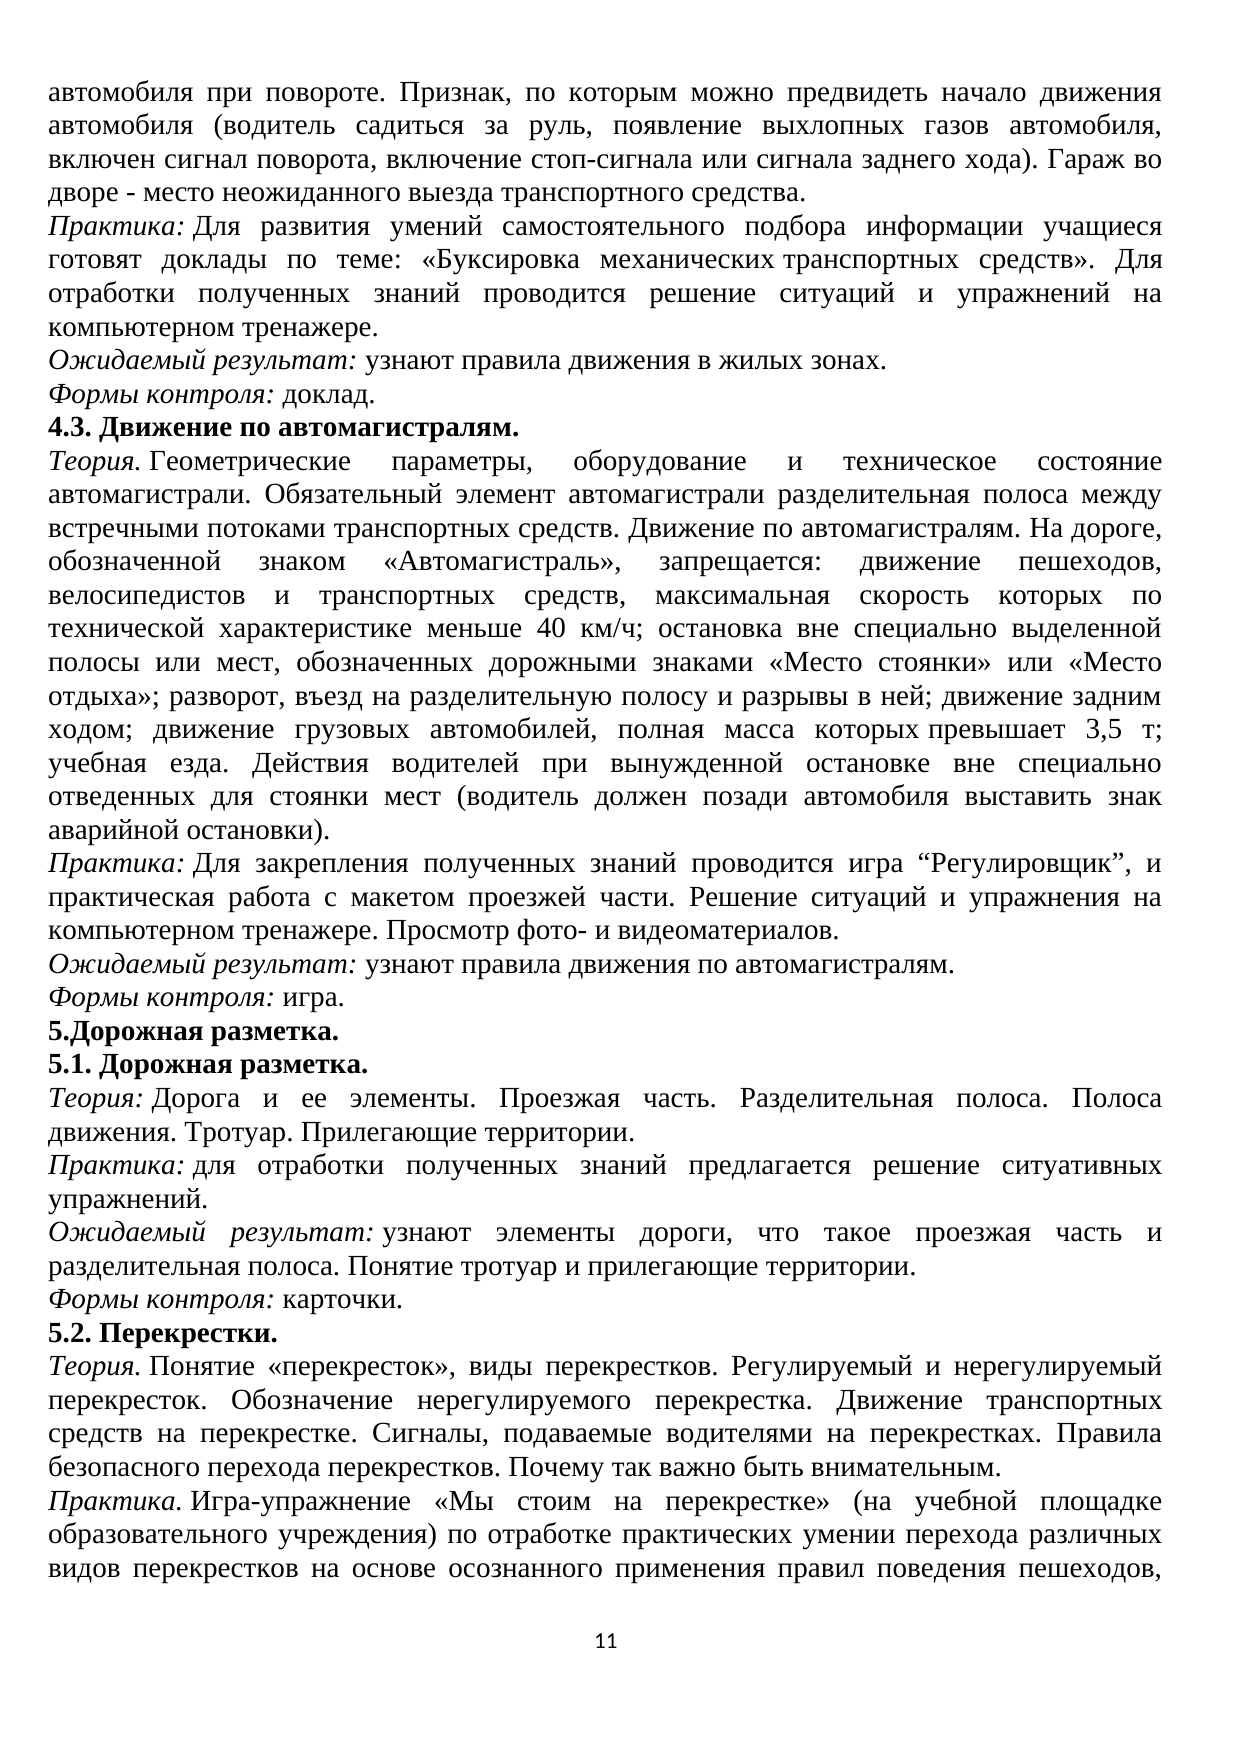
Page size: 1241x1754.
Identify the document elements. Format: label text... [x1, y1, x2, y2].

text Ожидаемый результат: узнают правила движения по автомагистралям. [48, 946, 1163, 979]
text Теория. Геометрические параметры, оборудование и техническое состояние автомагистрали. Обязательный элемент автомагистрали разделительная полоса между встречными потоками транспортных средств. Движение по автомагистралям. На дороге, обозначенной знаком «Автомагистраль», запрещается: движение пешеходов, велосипедистов и транспортных средств, максимальная скорость которых по технической характеристике меньше 40 км/ч; остановка вне специально выделенной полосы или мест, обозначенных дорожными знаками «Место стоянки» или «Место отдыха»; разворот, въезд на разделительную полосу и разрывы в ней; движение задним ходом; движение грузовых автомобилей, полная масса которых превышает 3,5 т; учебная езда. Действия водителей при вынужденной остановке вне специально отведенных для стоянки мест (водитель должен позади автомобиля выставить знак аварийной остановки). [48, 443, 1163, 845]
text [48, 74, 1163, 208]
text Ожидаемый результат: узнают элементы дороги, что такое проезжая часть и разделительная полоса. Понятие тротуар и прилегающие территории. [48, 1214, 1163, 1281]
text Формы контроля: доклад. [48, 376, 1163, 409]
text 5.Дорожная разметка. [48, 1013, 1163, 1047]
text 5.2. Перекрестки. [48, 1315, 1163, 1348]
text Теория. Понятие «перекресток», виды перекрестков. Регулируемый и нерегулируемый перекресток. Обозначение нерегулируемого перекрестка. Движение транспортных средств на перекрестке. Сигналы, подаваемые водителями на перекрестках. Правила безопасного перехода перекрестков. Почему так важно быть внимательным. [48, 1348, 1163, 1483]
text Ожидаемый результат: узнают правила движения в жилых зонах. [48, 342, 1163, 376]
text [48, 1483, 1163, 1583]
text Практика: Для развития умений самостоятельного подбора информации учащиеся готовят доклады по теме: «Буксировка механических транспортных средств». Для отработки полученных знаний проводится решение ситуаций и упражнений на компьютерном тренажере. [48, 208, 1163, 342]
text 4.3. Движение по автомагистралям. [48, 409, 1163, 443]
text Теория: Дорога и ее элементы. Проезжая часть. Разделительная полоса. Полоса движения. Тротуар. Прилегающие территории. [48, 1080, 1163, 1147]
text Практика: для отработки полученных знаний предлагается решение ситуативных упражнений. [48, 1147, 1163, 1214]
text 5.1. Дорожная разметка. [48, 1047, 1163, 1080]
text Формы контроля: карточки. [48, 1281, 1163, 1315]
text Формы контроля: игра. [48, 979, 1163, 1013]
text Практика: Для закрепления полученных знаний проводится игра “Регулировщик”, и практическая работа с макетом проезжей части. Решение ситуаций и упражнения на компьютерном тренажере. Просмотр фото- и видеоматериалов. [48, 845, 1163, 946]
